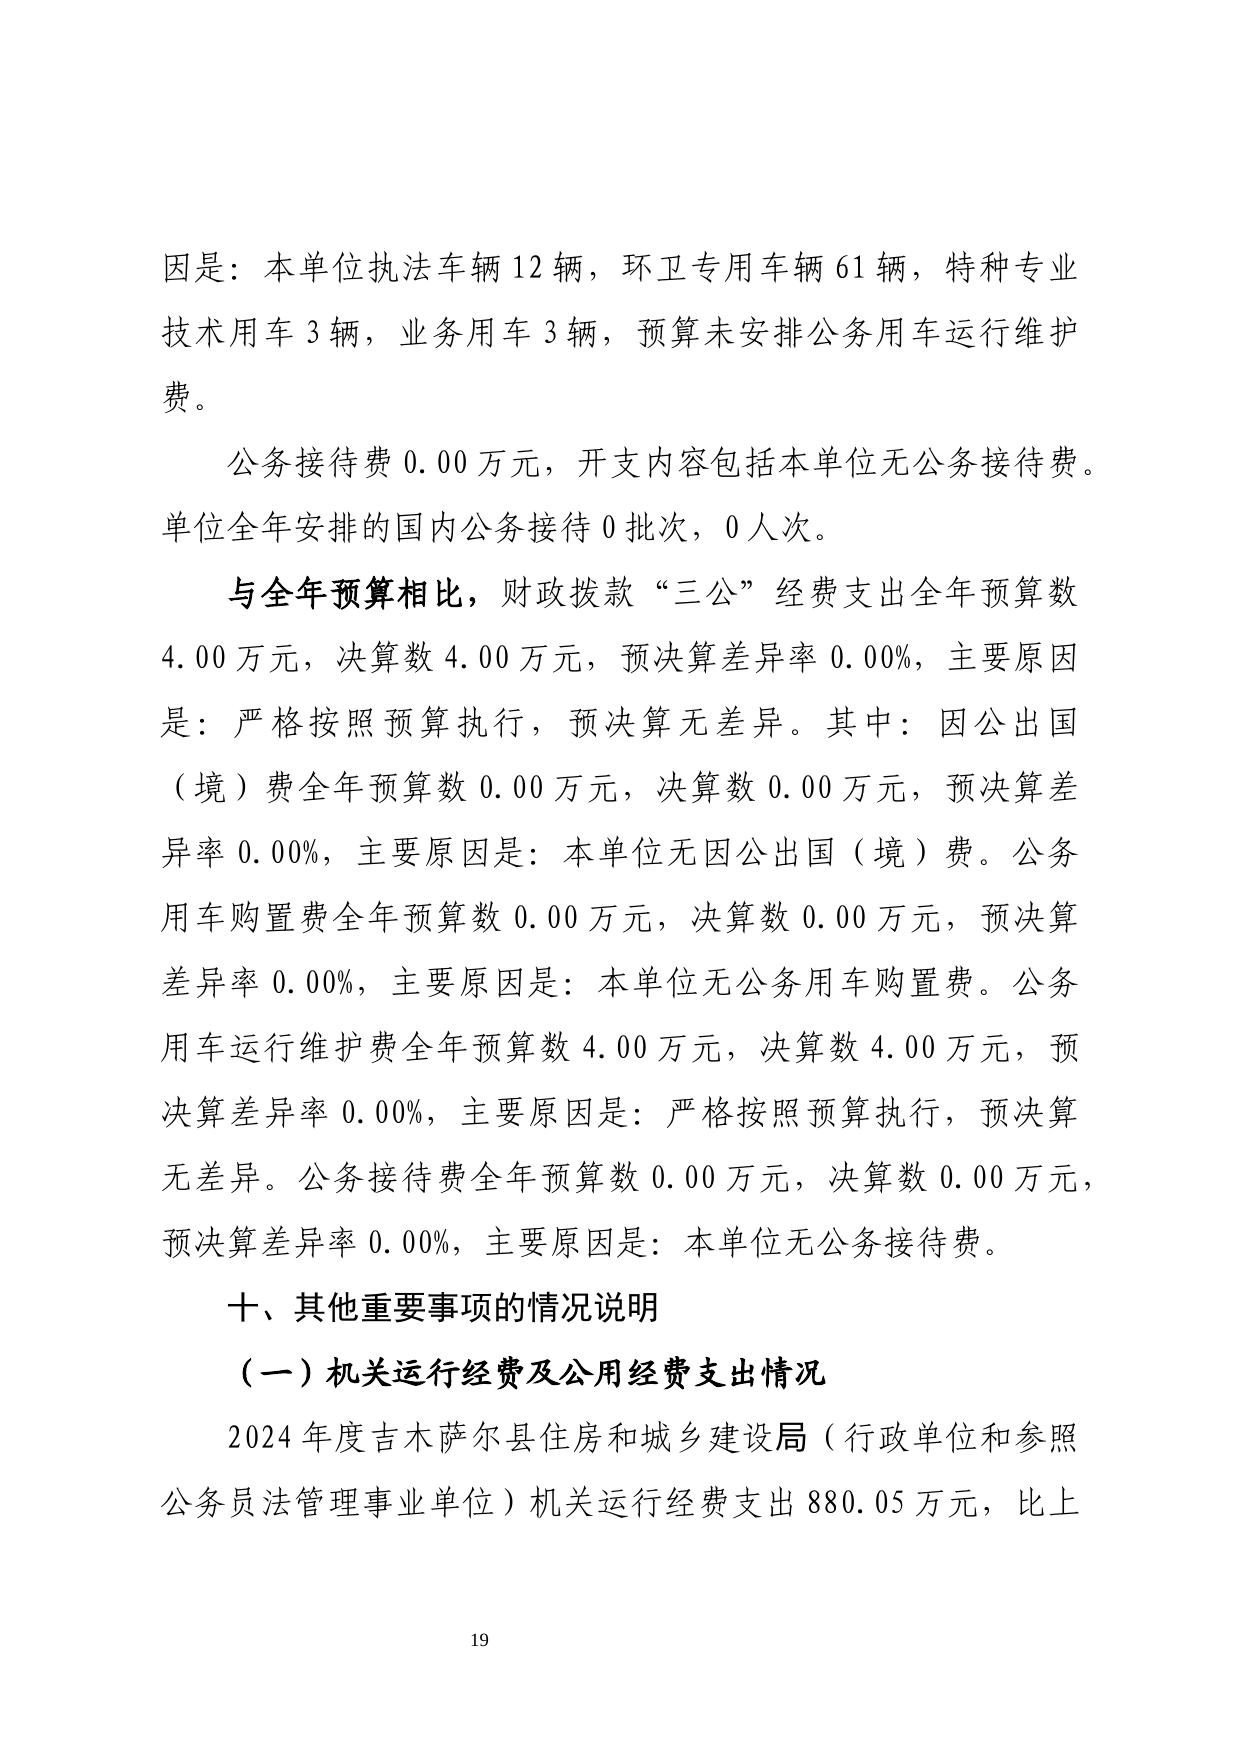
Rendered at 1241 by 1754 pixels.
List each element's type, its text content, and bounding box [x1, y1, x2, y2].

text 公务接待费0.00万元，开支内容包括本单位无公务接待费。单位全年安排的国内公务接待0批次，0人次。 [159, 428, 1081, 558]
text （一）机关运行经费及公用经费支出情况 [159, 1338, 1081, 1403]
text 十、其他重要事项的情况说明 [159, 1273, 1081, 1338]
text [159, 233, 1081, 428]
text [159, 1403, 1081, 1533]
text 与全年预算相比，财政拨款“三公”经费支出全年预算数4.00万元，决算数4.00万元，预决算差异率0.00%，主要原因是：严格按照预算执行，预决算无差异。其中：因公出国（境）费全年预算数0.00万元，决算数0.00万元，预决算差异率0.00%，主要原因是：本单位无因公出国（境）费。公务用车购置费全年预算数0.00万元，决算数0.00万元，预决算差异率0.00%，主要原因是：本单位无公务用车购置费。公务用车运行维护费全年预算数4.00万元，决算数4.00万元，预决算差异率0.00%，主要原因是：严格按照预算执行，预决算无差异。公务接待费全年预算数0.00万元，决算数0.00万元，预决算差异率0.00%，主要原因是：本单位无公务接待费。 [159, 558, 1081, 1273]
